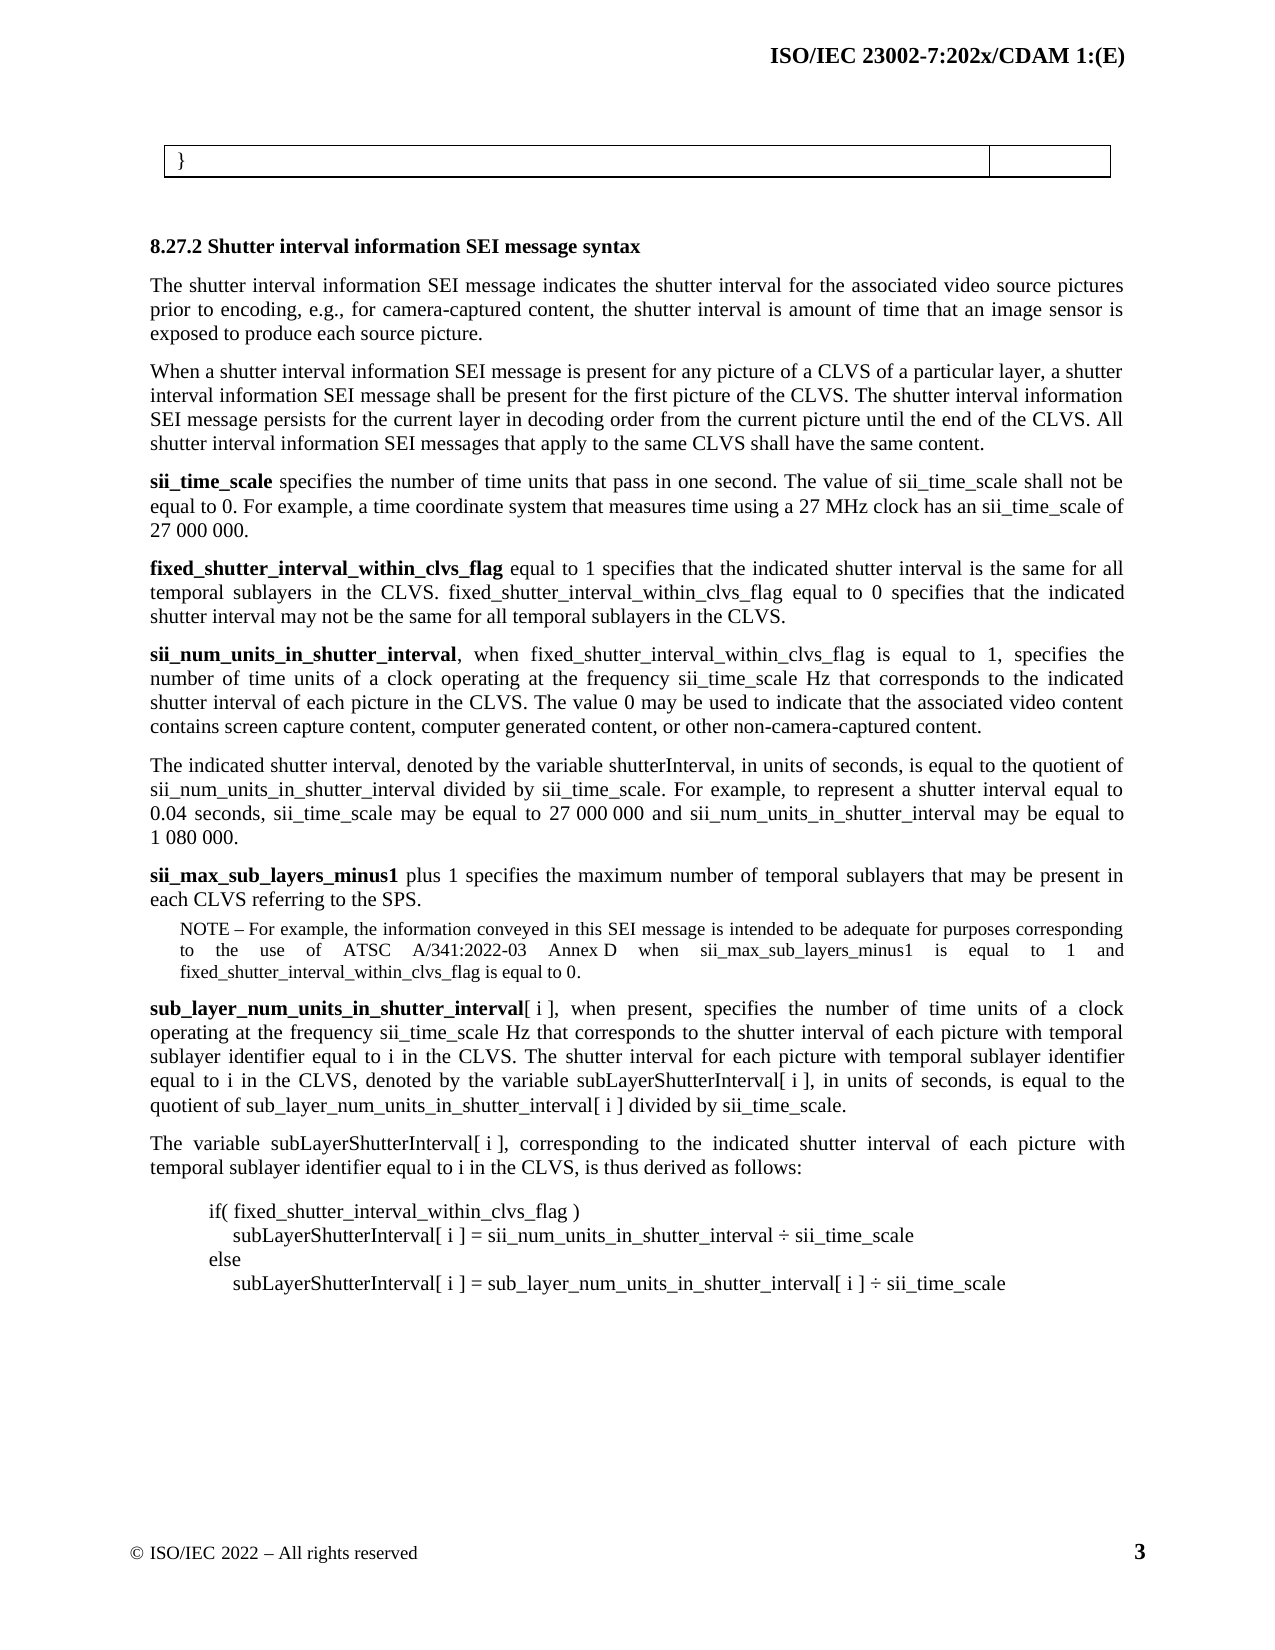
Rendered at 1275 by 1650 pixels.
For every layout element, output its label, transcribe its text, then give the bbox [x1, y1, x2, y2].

text 8.27.2 Shutter interval information SEI message syntax [150, 234, 1125, 258]
text sii_max_sub_layers_minus1 plus 1 specifies the maximum number of temporal sublayers that may be present in each CLVS referring to the SPS. [150, 863, 1125, 911]
text NOTE – For example, the information conveyed in this SEI message is intended to be adequate for purposes corresponding to the use of ATSC A/341:2022-03 Annex D when sii_max_sub_layers_minus1 is equal to 1 and fixed_shutter_interval_within_clvs_flag is equal to 0. [179, 917, 1125, 982]
text The variable subLayerShutterInterval[ i ], corresponding to the indicated shutter interval of each picture with temporal sublayer identifier equal to i in the CLVS, is thus derived as follows: [150, 1131, 1125, 1179]
text fixed_shutter_interval_within_clvs_flag equal to 1 specifies that the indicated shutter interval is the same for all temporal sublayers in the CLVS. fixed_shutter_interval_within_clvs_flag equal to 0 specifies that the indicated shutter interval may not be the same for all temporal sublayers in the CLVS. [150, 556, 1125, 628]
text sub_layer_num_units_in_shutter_interval[ i ], when present, specifies the number of time units of a clock operating at the frequency sii_time_scale Hz that corresponds to the shutter interval of each picture with temporal sublayer identifier equal to i in the CLVS. The shutter interval for each picture with temporal sublayer identifier equal to i in the CLVS, denoted by the variable subLayerShutterInterval[ i ], in units of seconds, is equal to the quotient of sub_layer_num_units_in_shutter_interval[ i ] divided by sii_time_scale. [150, 996, 1125, 1117]
table_cell } [165, 146, 989, 176]
text if( fixed_shutter_interval_within_clvs_flag ) subLayerShutterInterval[ i ] = sii_num_units_in_shutter_interval ÷ sii_time_scale (75) else subLayerShutterInterval[ i ] = sub_layer_num_units_in_shutter_interval[ i ] ÷ sii_time_scale [208, 1199, 1125, 1295]
text The shutter interval information SEI message indicates the shutter interval for the associated video source pictures prior to encoding, e.g., for camera-captured content, the shutter interval is amount of time that an image sensor is exposed to produce each source picture. [150, 273, 1125, 345]
table_cell [990, 146, 1110, 176]
text sii_num_units_in_shutter_interval, when fixed_shutter_interval_within_clvs_flag is equal to 1, specifies the number of time units of a clock operating at the frequency sii_time_scale Hz that corresponds to the indicated shutter interval of each picture in the CLVS. The value 0 may be used to indicate that the associated video content contains screen capture content, computer generated content, or other non-camera-captured content. [150, 642, 1125, 738]
text When a shutter interval information SEI message is present for any picture of a CLVS of a particular layer, a shutter interval information SEI message shall be present for the first picture of the CLVS. The shutter interval information SEI message persists for the current layer in decoding order from the current picture until the end of the CLVS. All shutter interval information SEI messages that apply to the same CLVS shall have the same content. [150, 359, 1125, 455]
text The indicated shutter interval, denoted by the variable shutterInterval, in units of seconds, is equal to the quotient of sii_num_units_in_shutter_interval divided by sii_time_scale. For example, to represent a shutter interval equal to 0.04 seconds, sii_time_scale may be equal to 27 000 000 and sii_num_units_in_shutter_interval may be equal to 1 080 000. [150, 753, 1125, 849]
text sii_time_scale specifies the number of time units that pass in one second. The value of sii_time_scale shall not be equal to 0. For example, a time coordinate system that measures time using a 27 MHz clock has an sii_time_scale of 27 000 000. [150, 469, 1125, 542]
